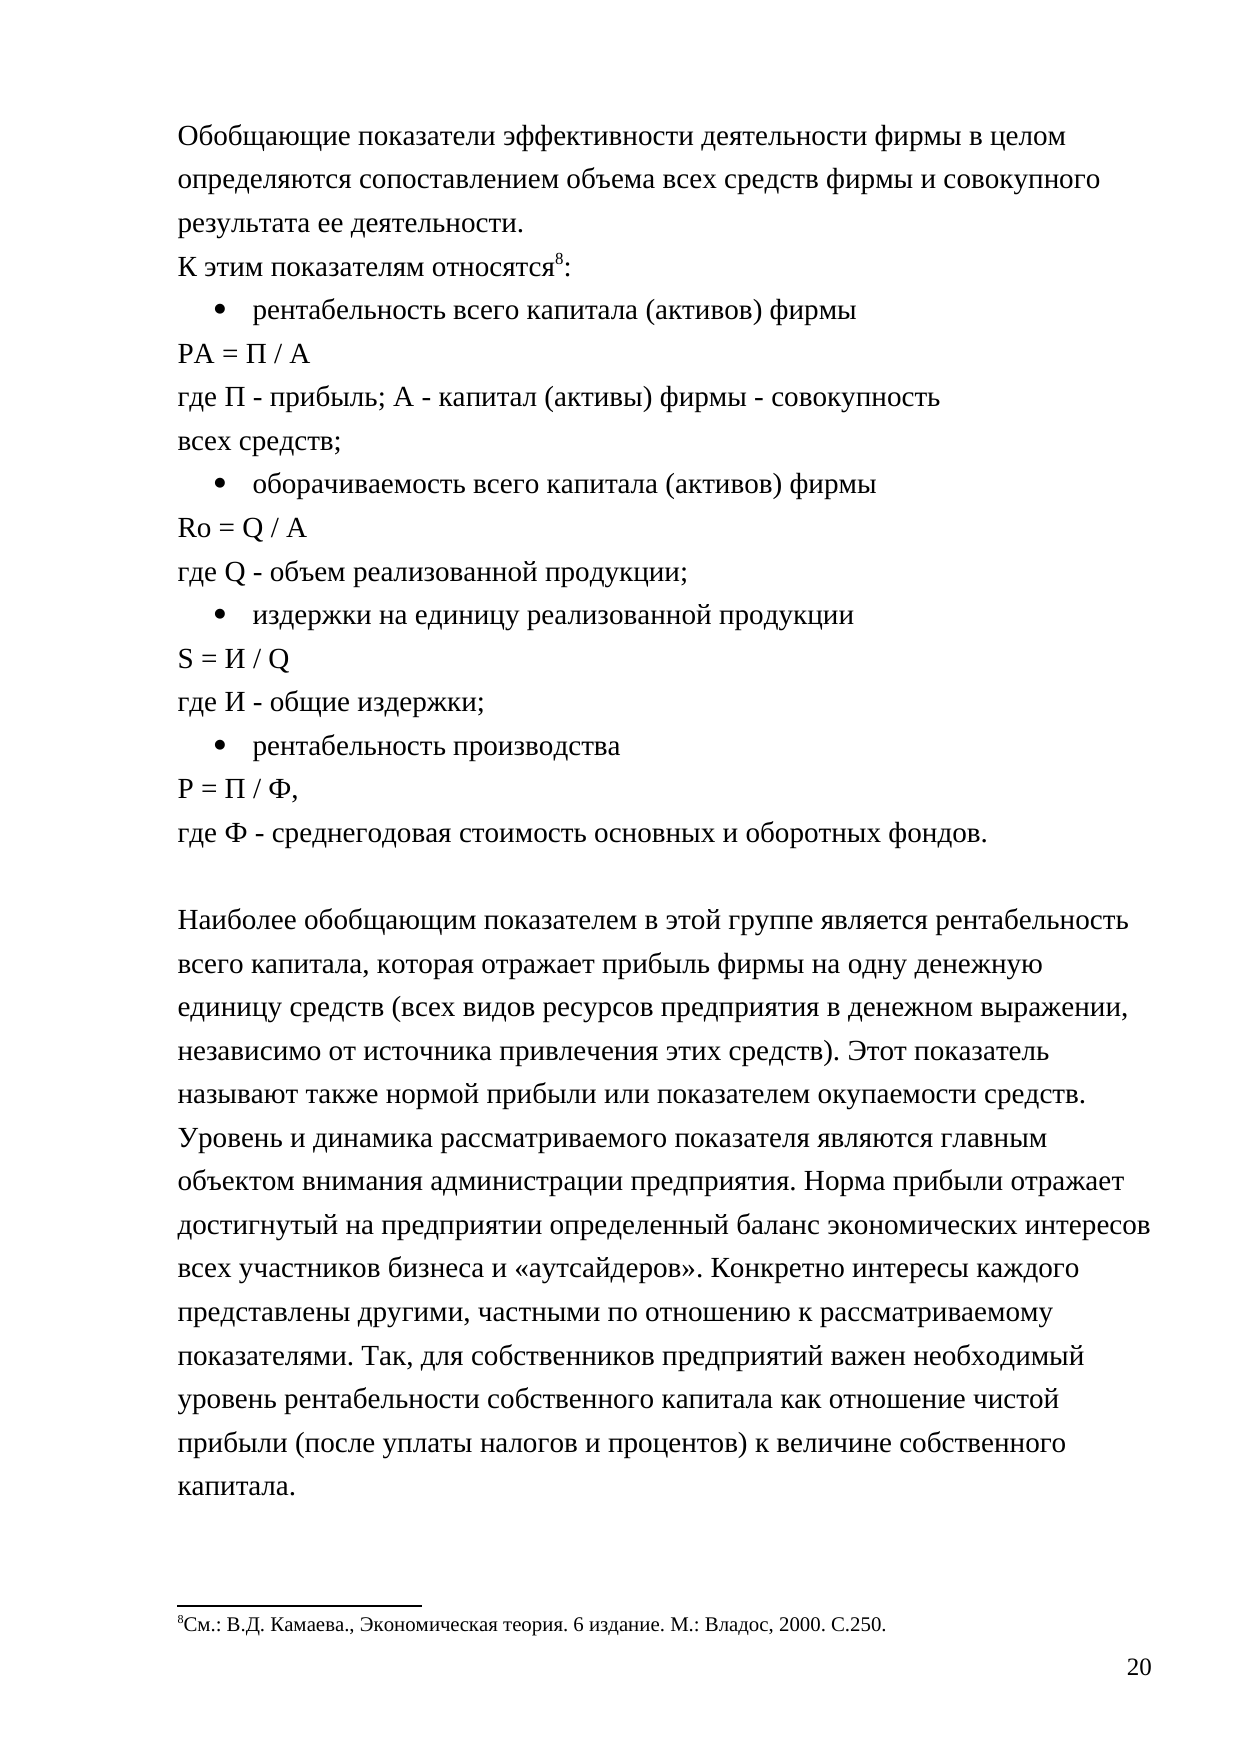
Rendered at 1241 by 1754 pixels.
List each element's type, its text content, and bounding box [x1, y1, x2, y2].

text где П - прибыль; А - капитал (активы) фирмы - совокупность [177, 379, 1152, 413]
text Р = П / Ф, [177, 772, 1152, 805]
list оборачиваемость всего капитала (активов) фирмы [215, 467, 1152, 500]
text Ro = Q / A [177, 510, 1152, 544]
text где Ф - среднегодовая стоимость основных и оборотных фондов. [177, 815, 1152, 849]
text где Q - объем реализованной продукции; [177, 554, 1152, 587]
list издержки на единицу реализованной продукции [215, 597, 1152, 631]
text К этим показателям относятся: [177, 249, 1152, 282]
text S = И / Q [177, 641, 1152, 674]
text где И - общие издержки; [177, 684, 1152, 718]
list рентабельность всего капитала (активов) фирмы [215, 292, 1152, 326]
text Обобщающие показатели эффективности деятельности фирмы в целом определяются сопоставлением объема всех средств фирмы и совокупного результата ее деятельности. [177, 118, 1152, 239]
text всех средств; [177, 423, 1152, 457]
list рентабельность производства [215, 728, 1152, 762]
text PА = П / А [177, 336, 1152, 369]
text Наиболее обобщающим показателем в этой группе является рентабельность всего капитала, которая отражает прибыль фирмы на одну денежную единицу средств (всех видов ресурсов предприятия в денежном выражении, независимо от источника привлечения этих средств). Этот показатель называют также нормой прибыли или показателем окупаемости средств. Уровень и динамика рассматриваемого показателя являются главным объектом внимания администрации предприятия. Норма прибыли отражает достигнутый на предприятии определенный баланс экономических интересов всех участников бизнеса и «аутсайдеров». Конкретно интересы каждого представлены другими, частными по отношению к рассматриваемому показателями. Так, для собственников предприятий важен необходимый уровень рентабельности собственного капитала как отношение чистой прибыли (после уплаты налогов и процентов) к величине собственного капитала. [177, 902, 1152, 1502]
